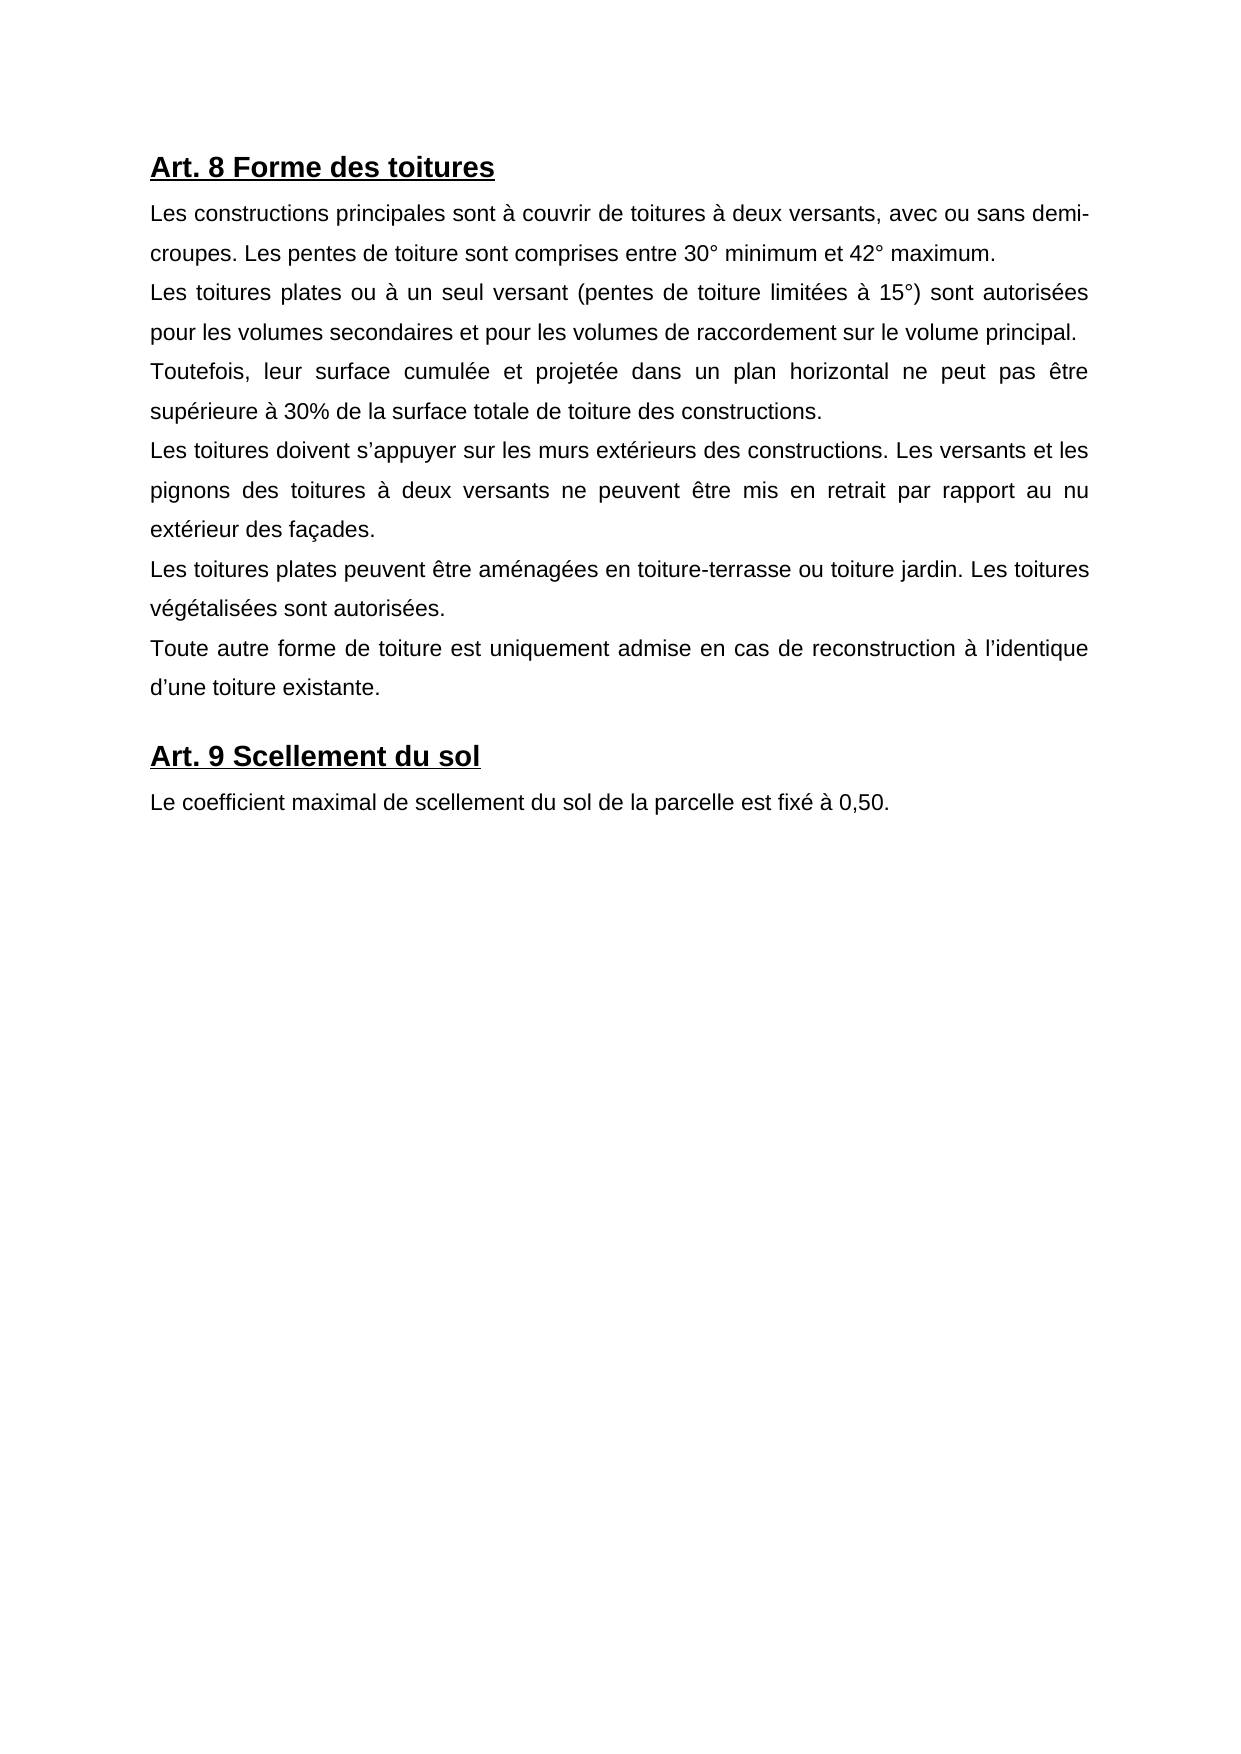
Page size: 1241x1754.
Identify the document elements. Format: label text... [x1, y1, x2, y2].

subtitle Art. 8 Forme des toitures [150, 150, 1090, 183]
text Toutefois, leur surface cumulée et projetée dans un plan horizontal ne peut pas être supérieure à 30% de la surface totale de toiture des constructions. [150, 358, 1090, 424]
text Les toitures plates peuvent être aménagées en toiture-terrasse ou toiture jardin. Les toitures végétalisées sont autorisées. [150, 556, 1090, 621]
text Les toitures doivent s’appuyer sur les murs extérieurs des constructions. Les versants et les pignons des toitures à deux versants ne peuvent être mis en retrait par rapport au nu extérieur des façades. [150, 437, 1090, 542]
text Toute autre forme de toiture est uniquement admise en cas de reconstruction à l’identique d’une toiture existante. [150, 634, 1090, 700]
subtitle Art. 9 Scellement du sol [150, 738, 1090, 772]
text Les toitures plates ou à un seul versant (pentes de toiture limitées à 15°) sont autorisées pour les volumes secondaires et pour les volumes de raccordement sur le volume principal. [150, 279, 1090, 345]
text Les constructions principales sont à couvrir de toitures à deux versants, avec ou sans demi-croupes. Les pentes de toiture sont comprises entre 30° minimum et 42° maximum. [150, 200, 1090, 266]
text Le coefficient maximal de scellement du sol de la parcelle est fixé à 0,50. [150, 789, 1090, 815]
